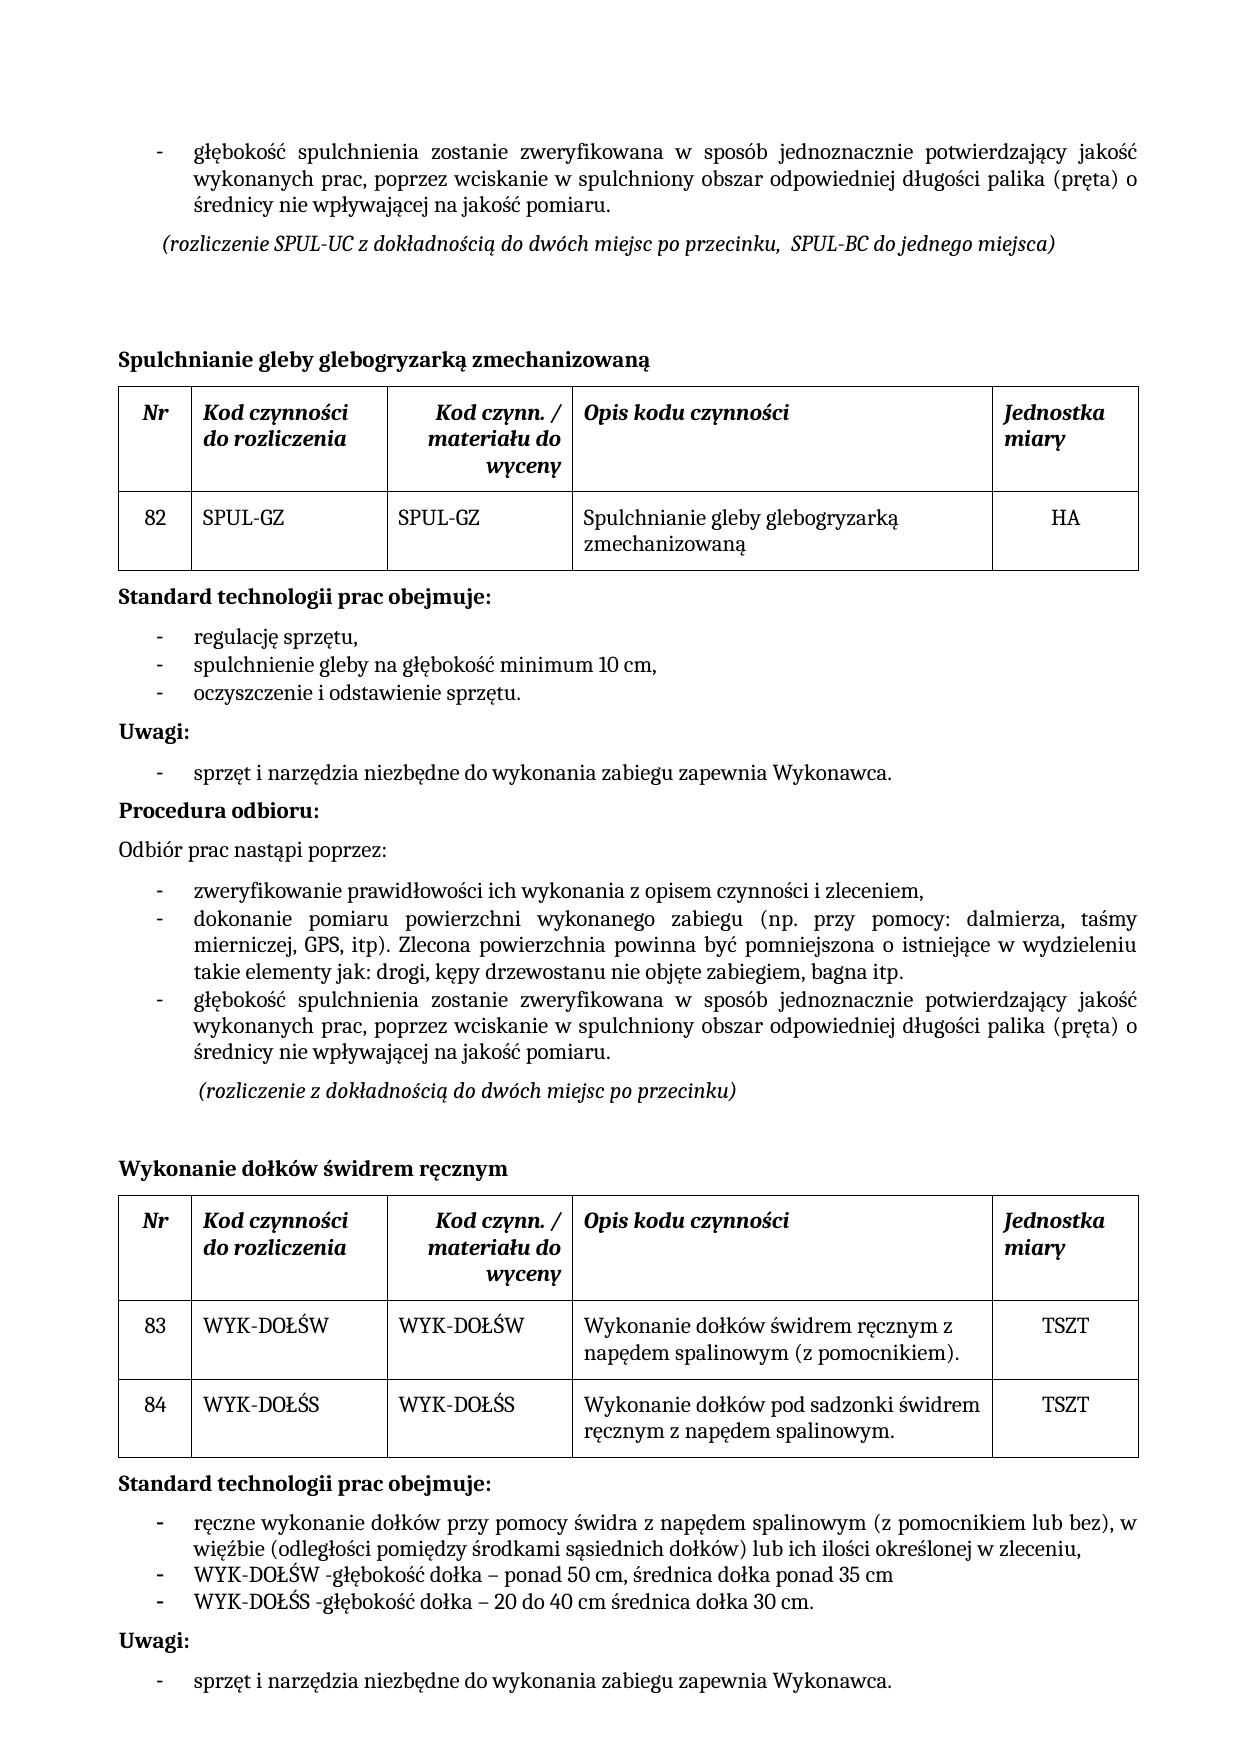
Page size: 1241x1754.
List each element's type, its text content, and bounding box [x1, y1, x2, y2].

list spulchnienie gleby na głębokość minimum 10 cm, [156, 650, 1138, 678]
text (rozliczenie z dokładnością do dwóch miejsc po przecinku) [119, 1078, 1138, 1104]
text Standard technologii prac obejmuje: [119, 1471, 1138, 1497]
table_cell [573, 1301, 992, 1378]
list dokonanie pomiaru powierzchni wykonanego zabiegu (np. przy pomocy: dalmierza, taśmy mierniczej, GPS, itp). Zlecona powierzchnia powinna być pomniejszona o istniejące w wydzieleniu takie elementy jak: drogi, kępy drzewostanu nie objęte zabiegiem, bagna itp. [156, 904, 1138, 985]
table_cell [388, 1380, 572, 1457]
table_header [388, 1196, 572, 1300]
text Uwagi: [119, 719, 1138, 745]
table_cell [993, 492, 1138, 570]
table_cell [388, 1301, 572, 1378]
list ręczne wykonanie dołków przy pomocy świdra z napędem spalinowym (z pomocnikiem lub bez), w więźbie (odległości pomiędzy środkami sąsiednich dołków) lub ich ilości określonej w zleceniu, [156, 1509, 1138, 1562]
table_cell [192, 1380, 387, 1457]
list głębokość spulchnienia zostanie zweryfikowana w sposób jednoznacznie potwierdzający jakość wykonanych prac, poprzez wciskanie w spulchniony obszar odpowiedniej długości palika (pręta) o średnicy nie wpływającej na jakość pomiaru. [156, 137, 1138, 218]
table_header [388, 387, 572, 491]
text (rozliczenie SPUL-UC z dokładnością do dwóch miejsc po przecinku, SPUL-BC do jednego miejsca) [119, 231, 1138, 257]
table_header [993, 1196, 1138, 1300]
text Procedura odbioru: [119, 798, 1138, 825]
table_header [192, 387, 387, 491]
list głębokość spulchnienia zostanie zweryfikowana w sposób jednoznacznie potwierdzający jakość wykonanych prac, poprzez wciskanie w spulchniony obszar odpowiedniej długości palika (pręta) o średnicy nie wpływającej na jakość pomiaru. [156, 985, 1138, 1066]
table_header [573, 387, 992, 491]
text Wykonanie dołków świdrem ręcznym [119, 1156, 1138, 1182]
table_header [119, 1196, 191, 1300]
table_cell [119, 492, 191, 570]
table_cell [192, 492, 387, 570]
list oczyszczenie i odstawienie sprzętu. [156, 678, 1138, 706]
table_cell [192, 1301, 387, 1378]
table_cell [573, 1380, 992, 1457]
list sprzęt i narzędzia niezbędne do wykonania zabiegu zapewnia Wykonawca. [156, 1666, 1138, 1694]
list sprzęt i narzędzia niezbędne do wykonania zabiegu zapewnia Wykonawca. [156, 758, 1138, 786]
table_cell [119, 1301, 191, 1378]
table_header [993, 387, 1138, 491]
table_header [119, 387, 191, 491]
text Uwagi: [119, 1627, 1138, 1654]
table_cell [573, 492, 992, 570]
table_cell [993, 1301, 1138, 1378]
list WYK-DOŁŚS -głębokość dołka – 20 do 40 cm średnica dołka 30 cm. [156, 1589, 1138, 1615]
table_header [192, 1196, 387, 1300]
text Odbiór prac nastąpi poprzez: [119, 837, 1138, 863]
list regulację sprzętu, [156, 622, 1138, 650]
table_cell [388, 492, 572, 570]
text Standard technologii prac obejmuje: [119, 583, 1138, 610]
text Spulchnianie gleby glebogryzarką zmechanizowaną [119, 347, 1138, 374]
list WYK-DOŁŚW -głębokość dołka – ponad 50 cm, średnica dołka ponad 35 cm [156, 1562, 1138, 1589]
list zweryfikowanie prawidłowości ich wykonania z opisem czynności i zleceniem, [156, 876, 1138, 904]
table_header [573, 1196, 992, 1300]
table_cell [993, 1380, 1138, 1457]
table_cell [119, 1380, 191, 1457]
